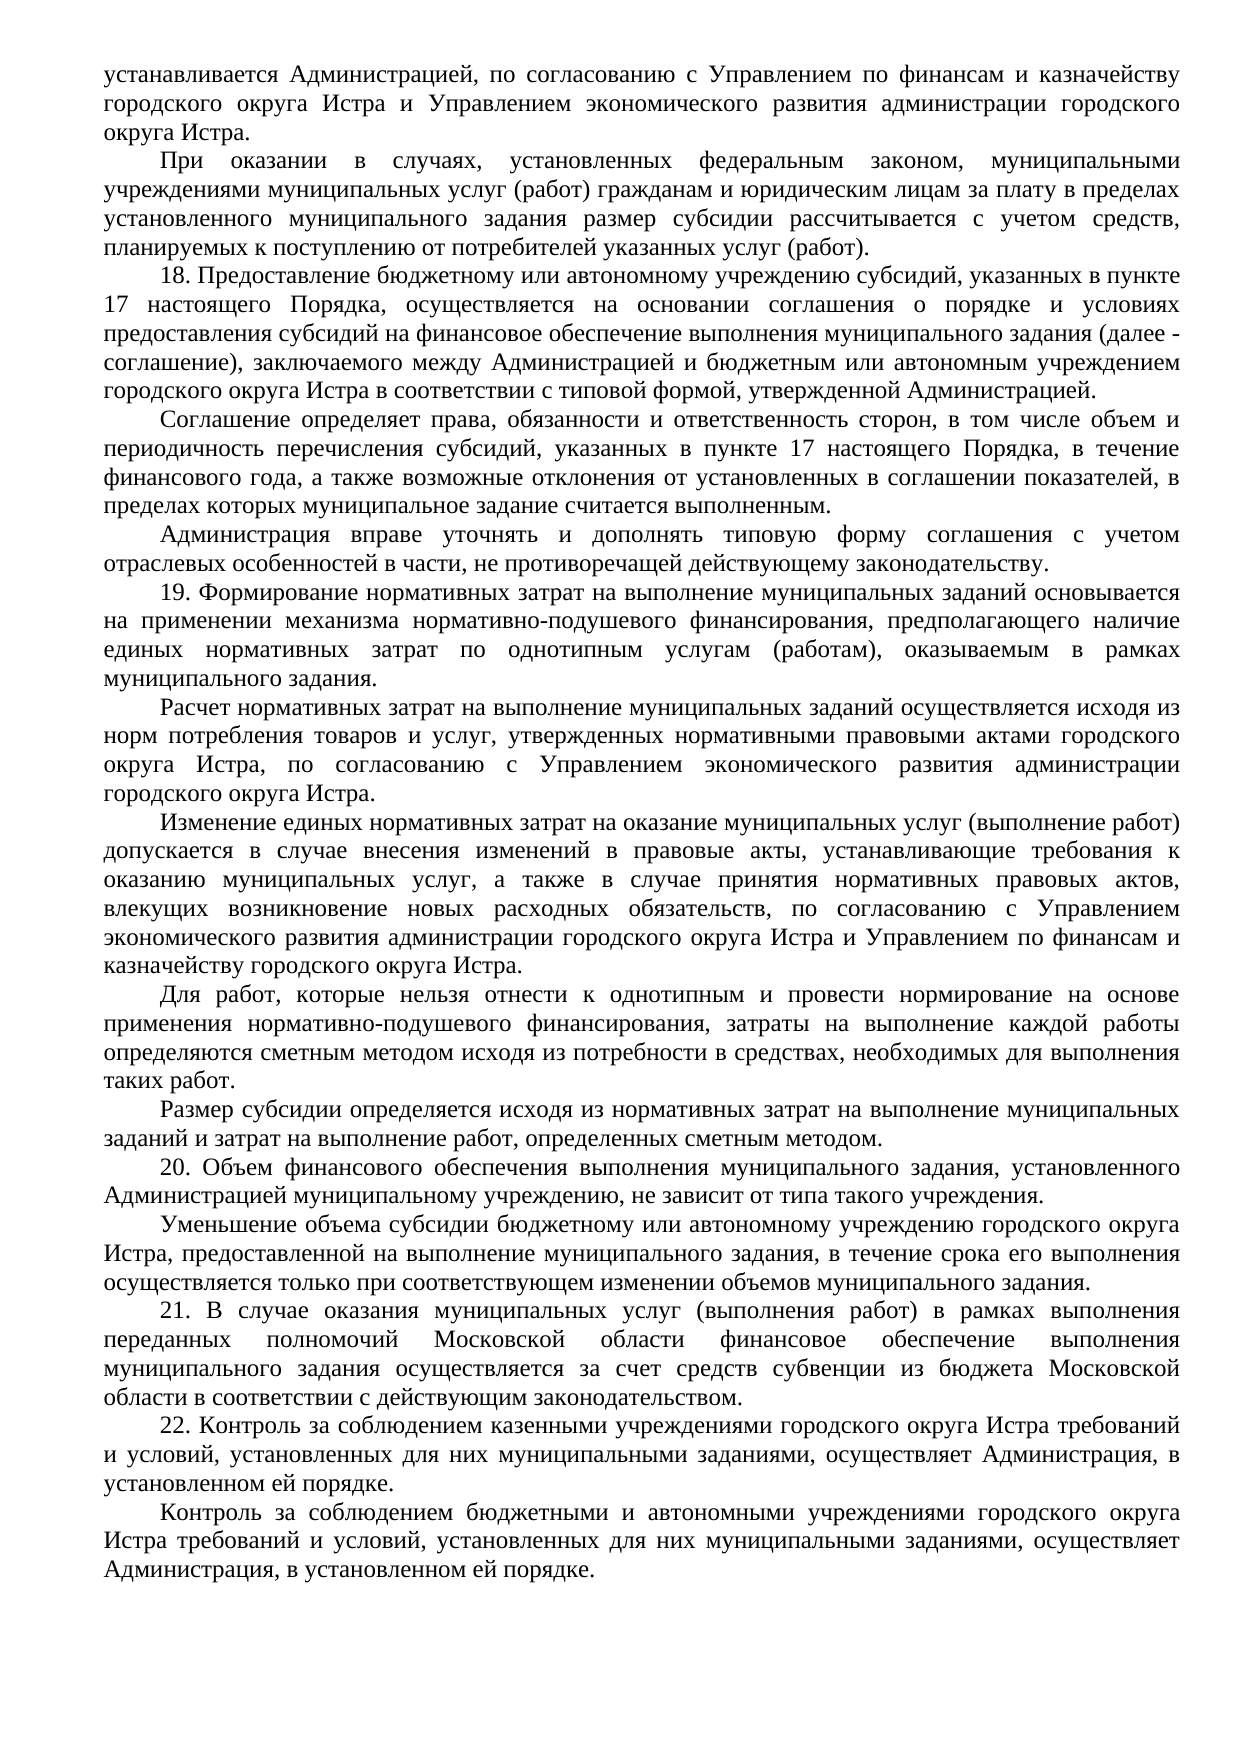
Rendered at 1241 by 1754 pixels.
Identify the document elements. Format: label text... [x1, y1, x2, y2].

text 19. Формирование нормативных затрат на выполнение муниципальных заданий основывается на применении механизма нормативно-подушевого финансирования, предполагающего наличие единых нормативных затрат по однотипным услугам (работам), оказываемым в рамках муниципального задания. [103, 577, 1181, 692]
text Администрация вправе уточнять и дополнять типовую форму соглашения с учетом отраслевых особенностей в части, не противоречащей действующему законодательству. [103, 519, 1181, 577]
text Для работ, которые нельзя отнести к однотипным и провести нормирование на основе применения нормативно-подушевого финансирования, затраты на выполнение каждой работы определяются сметным методом исходя из потребности в средствах, необходимых для выполнения таких работ. [103, 979, 1181, 1094]
text 21. В случае оказания муниципальных услуг (выполнения работ) в рамках выполнения переданных полномочий Московской области финансовое обеспечение выполнения муниципального задания осуществляется за счет средств субвенции из бюджета Московской области в соответствии с действующим законодательством. [103, 1295, 1181, 1410]
text При оказании в случаях, установленных федеральным законом, муниципальными учреждениями муниципальных услуг (работ) гражданам и юридическим лицам за плату в пределах установленного муниципального задания размер субсидии рассчитывается с учетом средств, планируемых к поступлению от потребителей указанных услуг (работ). [103, 145, 1181, 260]
text Соглашение определяет права, обязанности и ответственность сторон, в том числе объем и периодичность перечисления субсидий, указанных в пункте 17 настоящего Порядка, в течение финансового года, а также возможные отклонения от установленных в соглашении показателей, в пределах которых муниципальное задание считается выполненным. [103, 404, 1181, 519]
text 22. Контроль за соблюдением казенными учреждениями городского округа Истра требований и условий, установленных для них муниципальными заданиями, осуществляет Администрация, в установленном ей порядке. [103, 1410, 1181, 1497]
text Контроль за соблюдением бюджетными и автономными учреждениями городского округа Истра требований и условий, установленных для них муниципальными заданиями, осуществляет Администрация, в установленном ей порядке. [103, 1497, 1181, 1583]
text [103, 59, 1181, 145]
text Изменение единых нормативных затрат на оказание муниципальных услуг (выполнение работ) допускается в случае внесения изменений в правовые акты, устанавливающие требования к оказанию муниципальных услуг, а также в случае принятия нормативных правовых актов, влекущих возникновение новых расходных обязательств, по согласованию с Управлением экономического развития администрации городского округа Истра и Управлением по финансам и казначейству городского округа Истра. [103, 807, 1181, 979]
text Расчет нормативных затрат на выполнение муниципальных заданий осуществляется исходя из норм потребления товаров и услуг, утвержденных нормативными правовыми актами городского округа Истра, по согласованию с Управлением экономического развития администрации городского округа Истра. [103, 692, 1181, 807]
text Уменьшение объема субсидии бюджетному или автономному учреждению городского округа Истра, предоставленной на выполнение муниципального задания, в течение срока его выполнения осуществляется только при соответствующем изменении объемов муниципального задания. [103, 1209, 1181, 1295]
text 20. Объем финансового обеспечения выполнения муниципального задания, установленного Администрацией муниципальному учреждению, не зависит от типа такого учреждения. [103, 1152, 1181, 1209]
text Размер субсидии определяется исходя из нормативных затрат на выполнение муниципальных заданий и затрат на выполнение работ, определенных сметным методом. [103, 1094, 1181, 1152]
text 18. Предоставление бюджетному или автономному учреждению субсидий, указанных в пункте 17 настоящего Порядка, осуществляется на основании соглашения о порядке и условиях предоставления субсидий на финансовое обеспечение выполнения муниципального задания (далее - соглашение), заключаемого между Администрацией и бюджетным или автономным учреждением городского округа Истра в соответствии с типовой формой, утвержденной Администрацией. [103, 260, 1181, 404]
